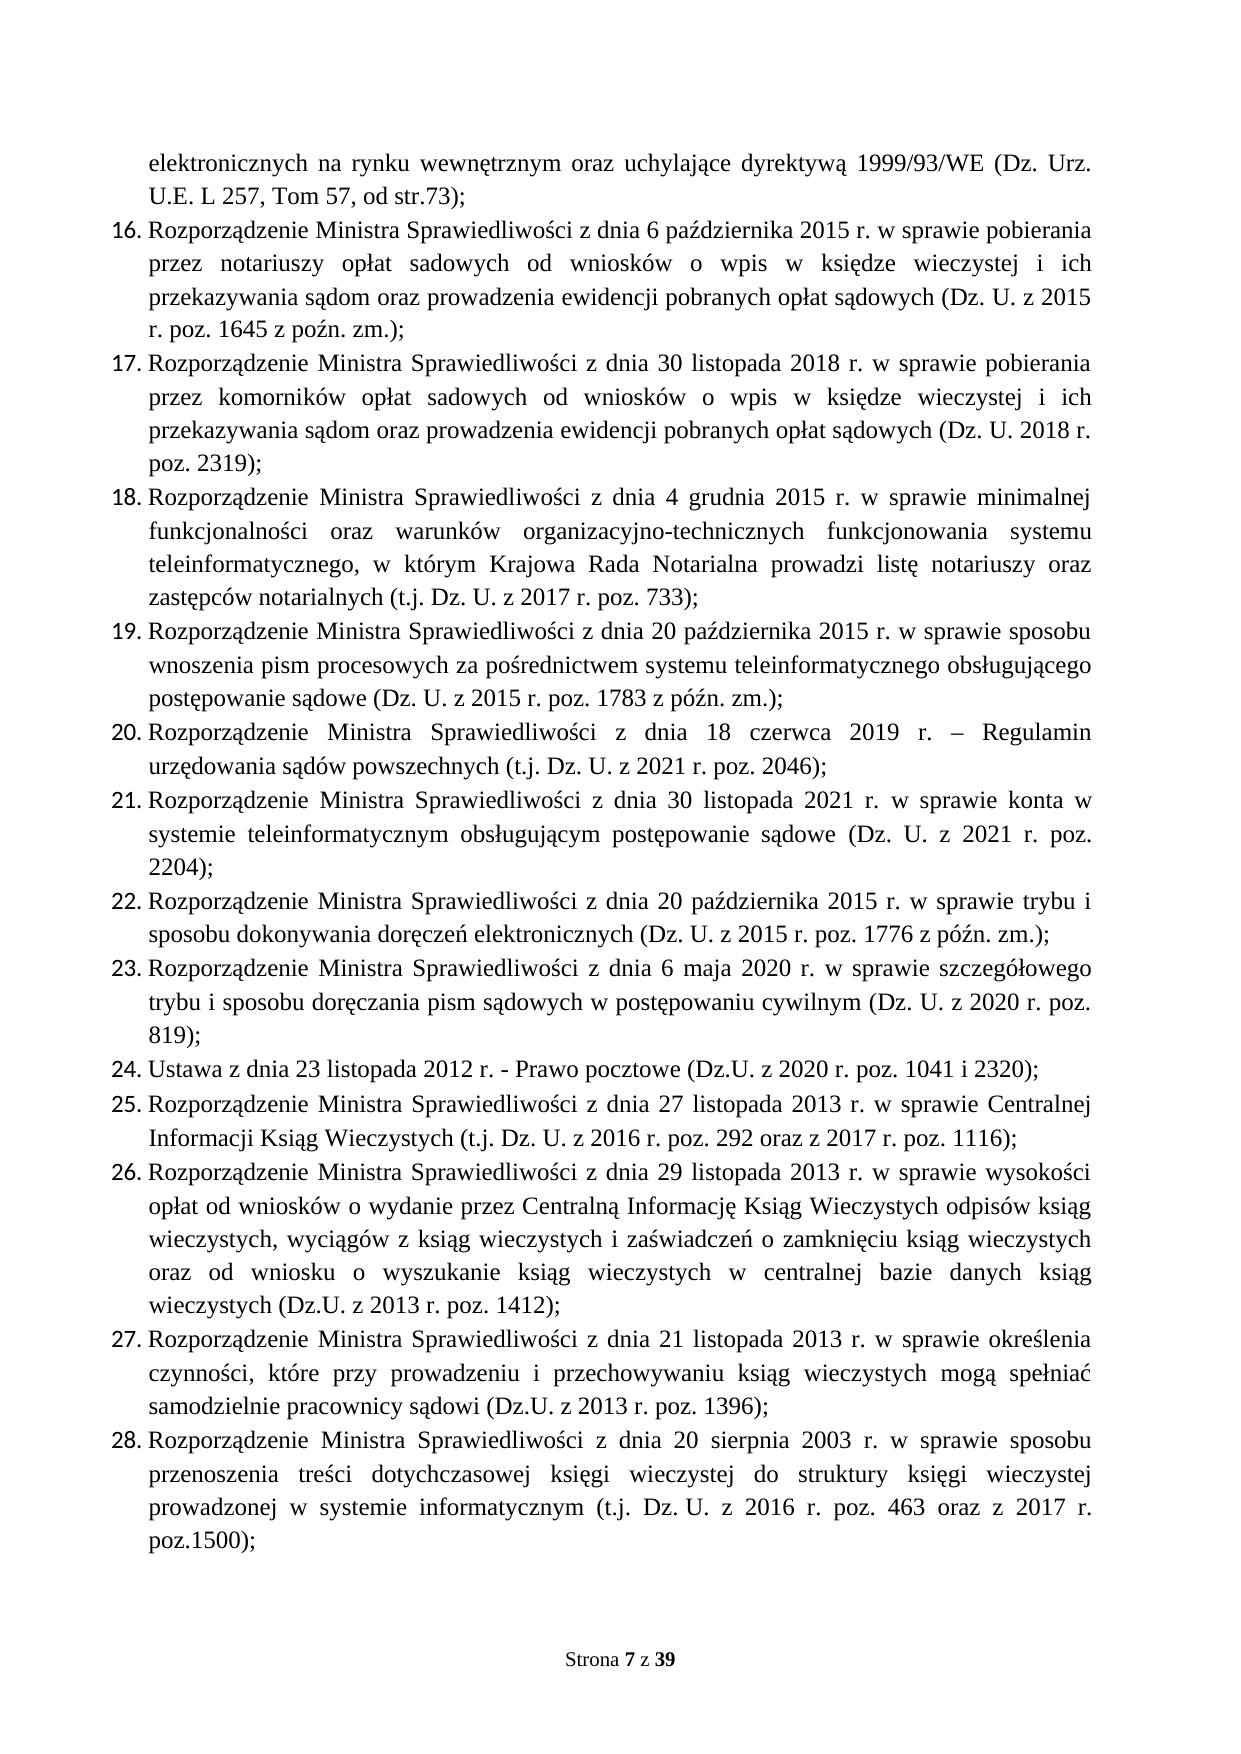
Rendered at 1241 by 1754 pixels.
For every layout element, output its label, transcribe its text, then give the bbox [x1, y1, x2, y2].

list Ustawa z dnia 23 listopada 2012 r. - Prawo pocztowe (Dz.U. z 2020 r. poz. 1041 i 2320); [111, 1053, 1092, 1084]
list Rozporządzenie Ministra Sprawiedliwości z dnia 20 sierpnia 2003 r. w sprawie sposobu przenoszenia treści dotychczasowej księgi wieczystej do struktury księgi wieczystej prowadzonej w systemie informatycznym (t.j. Dz. U. z 2016 r. poz. 463 oraz z 2017 r. poz.1500); [111, 1424, 1092, 1553]
list Rozporządzenie Ministra Sprawiedliwości z dnia 4 grudnia 2015 r. w sprawie minimalnej funkcjonalności oraz warunków organizacyjno-technicznych funkcjonowania systemu teleinformatycznego, w którym Krajowa Rada Notarialna prowadzi listę notariuszy oraz zastępców notarialnych (t.j. Dz. U. z 2017 r. poz. 733); [111, 481, 1092, 611]
list Rozporządzenie Ministra Sprawiedliwości z dnia 30 listopada 2018 r. w sprawie pobierania przez komorników opłat sadowych od wniosków o wpis w księdze wieczystej i ich przekazywania sądom oraz prowadzenia ewidencji pobranych opłat sądowych (Dz. U. 2018 r. poz. 2319); [111, 348, 1092, 477]
list Rozporządzenie Ministra Sprawiedliwości z dnia 20 października 2015 r. w sprawie sposobu wnoszenia pism procesowych za pośrednictwem systemu teleinformatycznego obsługującego postępowanie sądowe (Dz. U. z 2015 r. poz. 1783 z późn. zm.); [111, 615, 1092, 712]
list Rozporządzenie Ministra Sprawiedliwości z dnia 20 października 2015 r. w sprawie trybu i sposobu dokonywania doręczeń elektronicznych (Dz. U. z 2015 r. poz. 1776 z późn. zm.); [111, 885, 1092, 948]
list Rozporządzenie Ministra Sprawiedliwości z dnia 29 listopada 2013 r. w sprawie wysokości opłat od wniosków o wydanie przez Centralną Informację Ksiąg Wieczystych odpisów ksiąg wieczystych, wyciągów z ksiąg wieczystych i zaświadczeń o zamknięciu ksiąg wieczystych oraz od wniosku o wyszukanie ksiąg wieczystych w centralnej bazie danych ksiąg wieczystych (Dz.U. z 2013 r. poz. 1412); [111, 1156, 1092, 1319]
list Rozporządzenie Ministra Sprawiedliwości z dnia 6 października 2015 r. w sprawie pobierania przez notariuszy opłat sadowych od wniosków o wpis w księdze wieczystej i ich przekazywania sądom oraz prowadzenia ewidencji pobranych opłat sądowych (Dz. U. z 2015 r. poz. 1645 z poźn. zm.); [111, 214, 1092, 343]
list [111, 148, 1092, 209]
list Rozporządzenie Ministra Sprawiedliwości z dnia 21 listopada 2013 r. w sprawie określenia czynności, które przy prowadzeniu i przechowywaniu ksiąg wieczystych mogą spełniać samodzielnie pracownicy sądowi (Dz.U. z 2013 r. poz. 1396); [111, 1323, 1092, 1420]
list Rozporządzenie Ministra Sprawiedliwości z dnia 6 maja 2020 r. w sprawie szczegółowego trybu i sposobu doręczania pism sądowych w postępowaniu cywilnym (Dz. U. z 2020 r. poz. 819); [111, 953, 1092, 1049]
list Rozporządzenie Ministra Sprawiedliwości z dnia 27 listopada 2013 r. w sprawie Centralnej Informacji Ksiąg Wieczystych (t.j. Dz. U. z 2016 r. poz. 292 oraz z 2017 r. poz. 1116); [111, 1088, 1092, 1152]
list Rozporządzenie Ministra Sprawiedliwości z dnia 18 czerwca 2019 r. – Regulamin urzędowania sądów powszechnych (t.j. Dz. U. z 2021 r. poz. 2046); [111, 716, 1092, 780]
list Rozporządzenie Ministra Sprawiedliwości z dnia 30 listopada 2021 r. w sprawie konta w systemie teleinformatycznym obsługującym postępowanie sądowe (Dz. U. z 2021 r. poz. 2204); [111, 784, 1092, 881]
